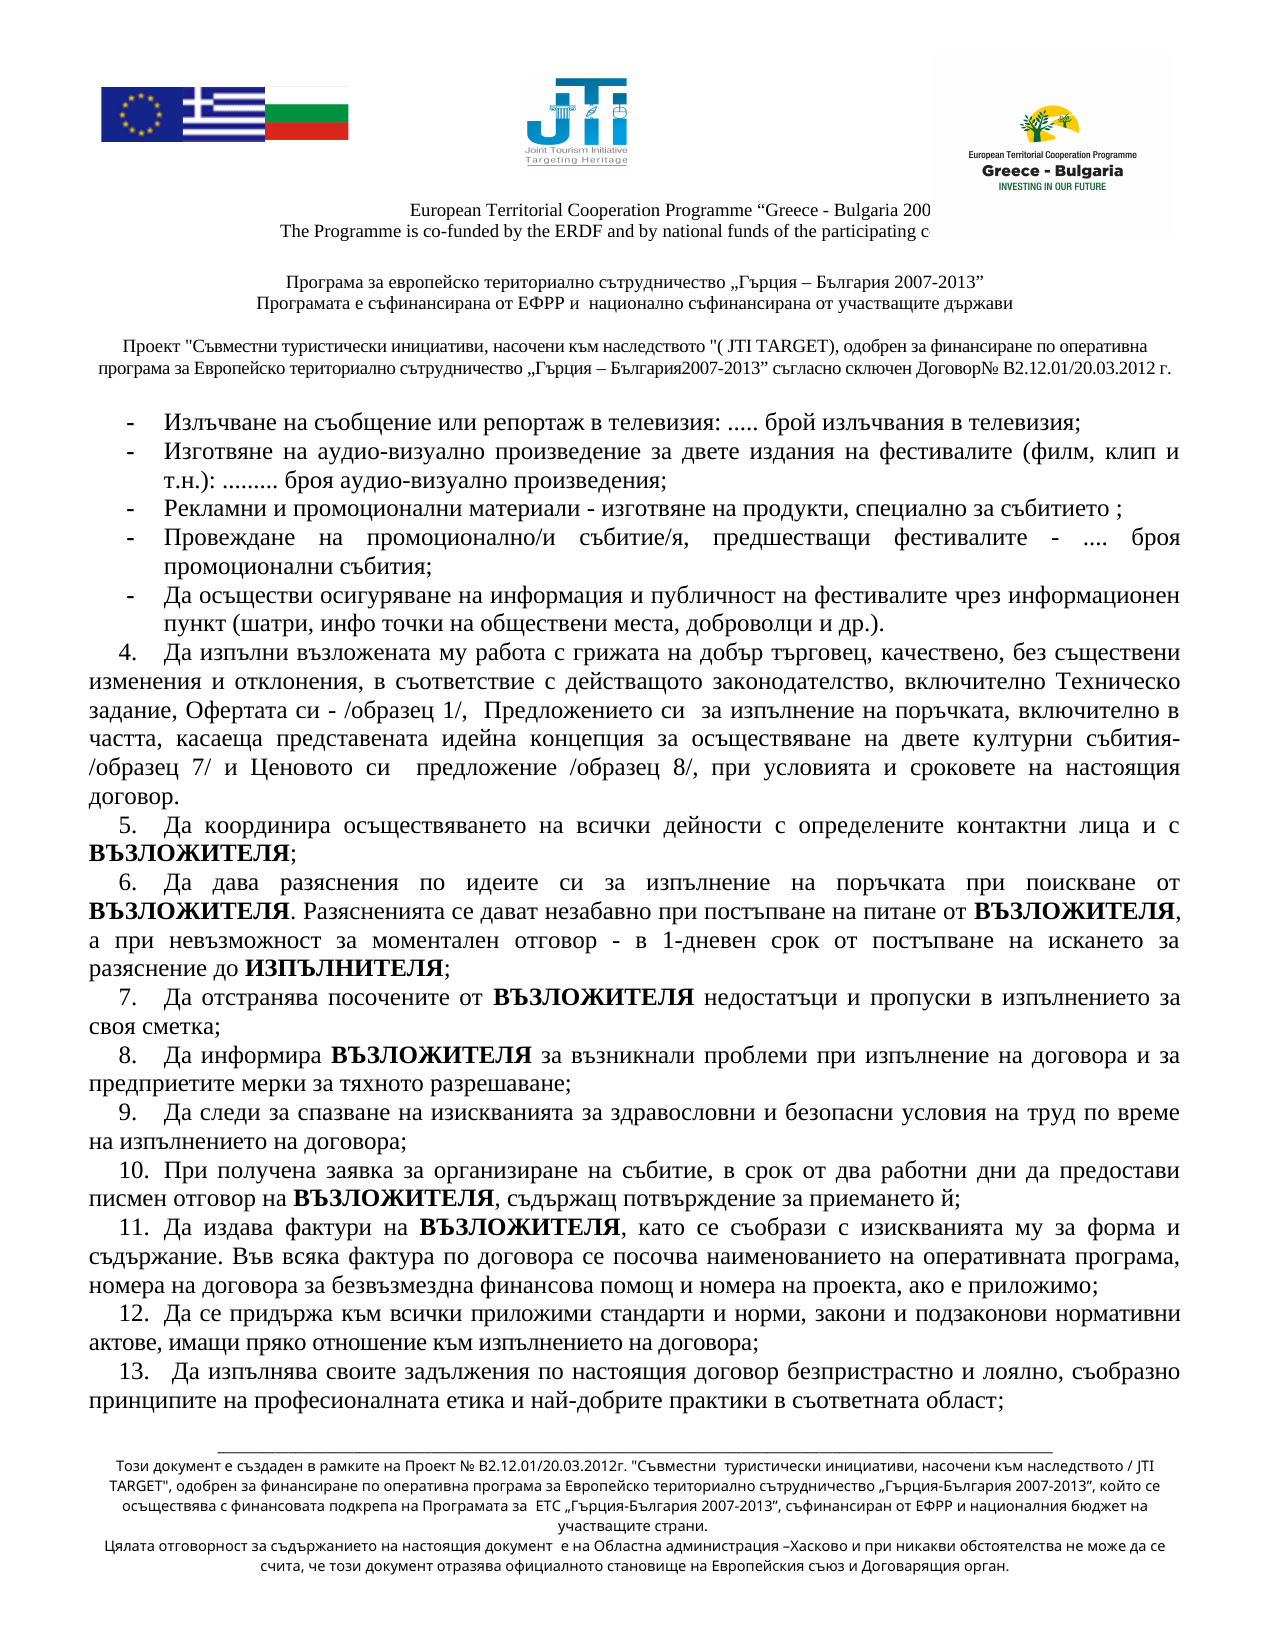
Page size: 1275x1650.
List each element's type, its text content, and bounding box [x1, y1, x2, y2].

list Да осъществи осигуряване на информация и публичност на фестивалите чрез информационен пункт (шатри, инфо точки на обществени места, доброволци и др.). [126, 580, 1181, 637]
list Да дава разяснения по идеите си за изпълнение на поръчката при поискване от ВЪЗЛОЖИТЕЛЯ. Разясненията се дават незабавно при постъпване на питане от ВЪЗЛОЖИТЕЛЯ, а при невъзможност за моментален отговор - в 1-дневен срок от постъпване на искането за разяснение до ИЗПЪЛНИТЕЛЯ; [89, 867, 1181, 982]
picture [101, 86, 349, 142]
list Да отстранява посочените от ВЪЗЛОЖИТЕЛЯ недостатъци и пропуски в изпълнението за своя сметка; [89, 982, 1181, 1040]
list Да изпълни възложената му работа с грижата на добър търговец, качествено, без съществени изменения и отклонения, в съответствие с действащото законодателство, включително Техническо задание, Офертата си - /образец 1/, Предложението си за изпълнение на поръчката, включително в частта, касаеща представената идейна концепция за осъществяване на двете културни събития- /образец 7/ и Ценовото си предложение /образец 8/, при условията и сроковете на настоящия договор. [89, 637, 1181, 810]
list Да издава фактури на ВЪЗЛОЖИТЕЛЯ, като се съобрази с изискванията му за форма и съдържание. Във всяка фактура по договора се посочва наименованието на оперативната програма, номера на договора за безвъзмездна финансова помощ и номера на проекта, ако е приложимо; [89, 1212, 1181, 1298]
list Да информира ВЪЗЛОЖИТЕЛЯ за възникнали проблеми при изпълнение на договора и за предприетите мерки за тяхното разрешаване; [89, 1040, 1181, 1097]
list Да се придържа към всички приложими стандарти и норми, закони и подзаконови нормативни актове, имащи пряко отношение към изпълнението на договора; [89, 1298, 1181, 1356]
list Изготвяне на аудио-визуално произведение за двете издания на фестивалите (филм, клип и т.н.): ......... броя аудио-визуално произведения; [126, 436, 1181, 493]
list Рекламни и промоционални материали - изготвяне на продукти, специално за събитието ; [126, 493, 1181, 522]
list Да изпълнява своите задължения по настоящия договор безпристрастно и лоялно, съобразно принципите на професионалната етика и най-добрите практики в съответната област; [89, 1356, 1181, 1413]
list При получена заявка за организиране на събитие, в срок от два работни дни да предостави писмен отговор на ВЪЗЛОЖИТЕЛЯ, съдържащ потвърждение за приемането й; [89, 1155, 1181, 1212]
list Да следи за спазване на изискванията за здравословни и безопасни условия на труд по време на изпълнението на договора; [89, 1097, 1181, 1155]
list Излъчване на съобщение или репортаж в телевизия: ..... брой излъчвания в телевизия; [126, 407, 1181, 436]
list Провеждане на промоционално/и събитие/я, предшестващи фестивалите - .... броя промоционални събития; [126, 522, 1181, 580]
list Да координира осъществяването на всички дейности с определените контактни лица и с ВЪЗЛОЖИТЕЛЯ; [89, 810, 1181, 867]
picture [930, 52, 1174, 237]
picture [521, 73, 634, 172]
